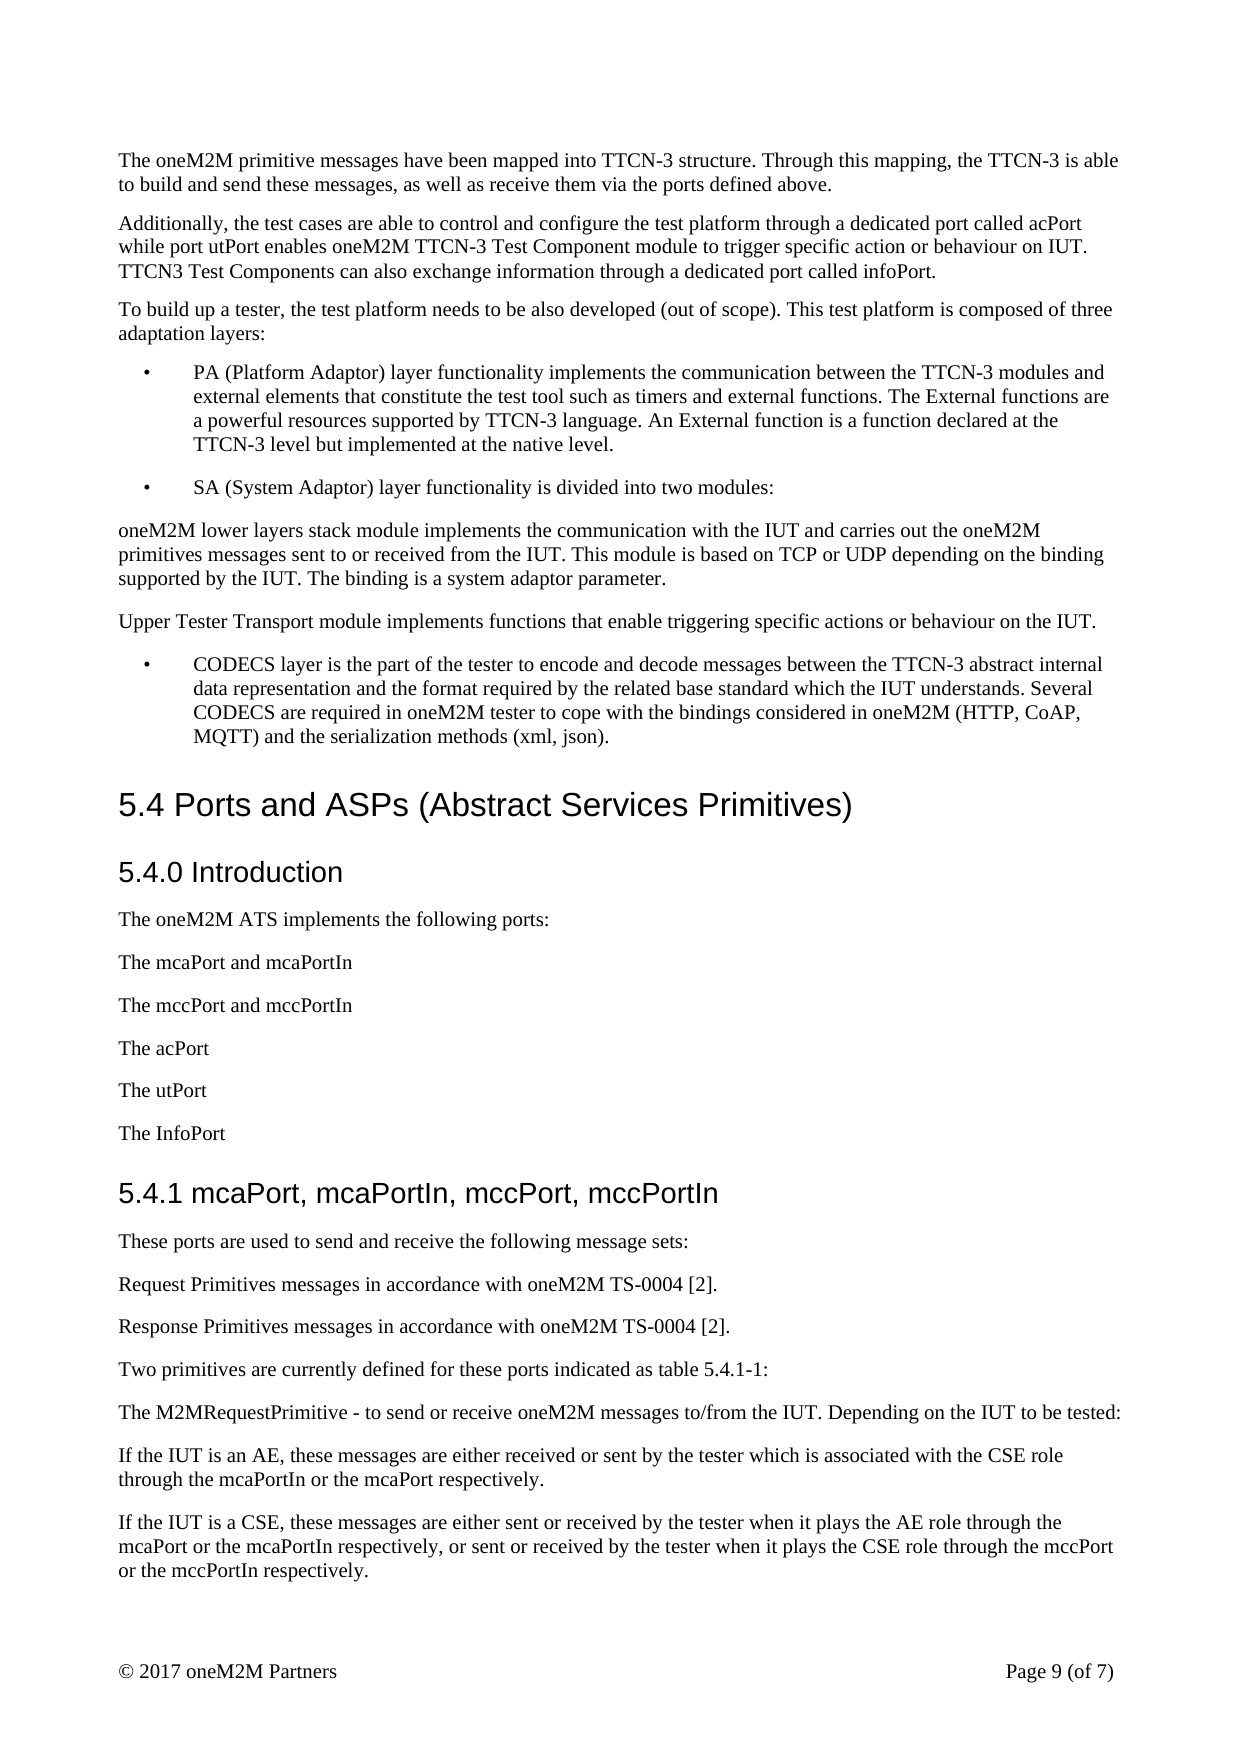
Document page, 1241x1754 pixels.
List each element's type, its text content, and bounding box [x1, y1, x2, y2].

text Additionally, the test cases are able to control and configure the test platform through a dedicated port called acPort while port utPort enables oneM2M TTCN-3 Test Component module to trigger specific action or behaviour on IUT. TTCN3 Test Components can also exchange information through a dedicated port called infoPort. [118, 210, 1122, 283]
text The oneM2M primitive messages have been mapped into TTCN-3 structure. Through this mapping, the TTCN-3 is able to build and send these messages, as well as receive them via the ports defined above. [118, 148, 1122, 196]
subtitle 5.4.0 Introduction [118, 855, 1122, 888]
subtitle 5.4 Ports and ASPs (Abstract Services Primitives) [118, 785, 1122, 824]
list SA (System Adaptor) layer functionality is divided into two modules: [143, 475, 1122, 499]
subtitle 5.4.1 mcaPort, mcaPortIn, mccPort, mccPortIn [118, 1177, 1122, 1210]
text To build up a tester, the test platform needs to be also developed (out of scope). This test platform is composed of three adaptation layers: [118, 297, 1122, 345]
list PA (Platform Adaptor) layer functionality implements the communication between the TTCN-3 modules and external elements that constitute the test tool such as timers and external functions. The External functions are a powerful resources supported by TTCN-3 language. An External function is a function declared at the TTCN-3 level but implemented at the native level. [143, 360, 1122, 456]
list CODECS layer is the part of the tester to encode and decode messages between the TTCN-3 abstract internal data representation and the format required by the related base standard which the IUT understands. Several CODECS are required in oneM2M tester to cope with the bindings considered in oneM2M (HTTP, CoAP, MQTT) and the serialization methods (xml, json). [143, 651, 1122, 748]
